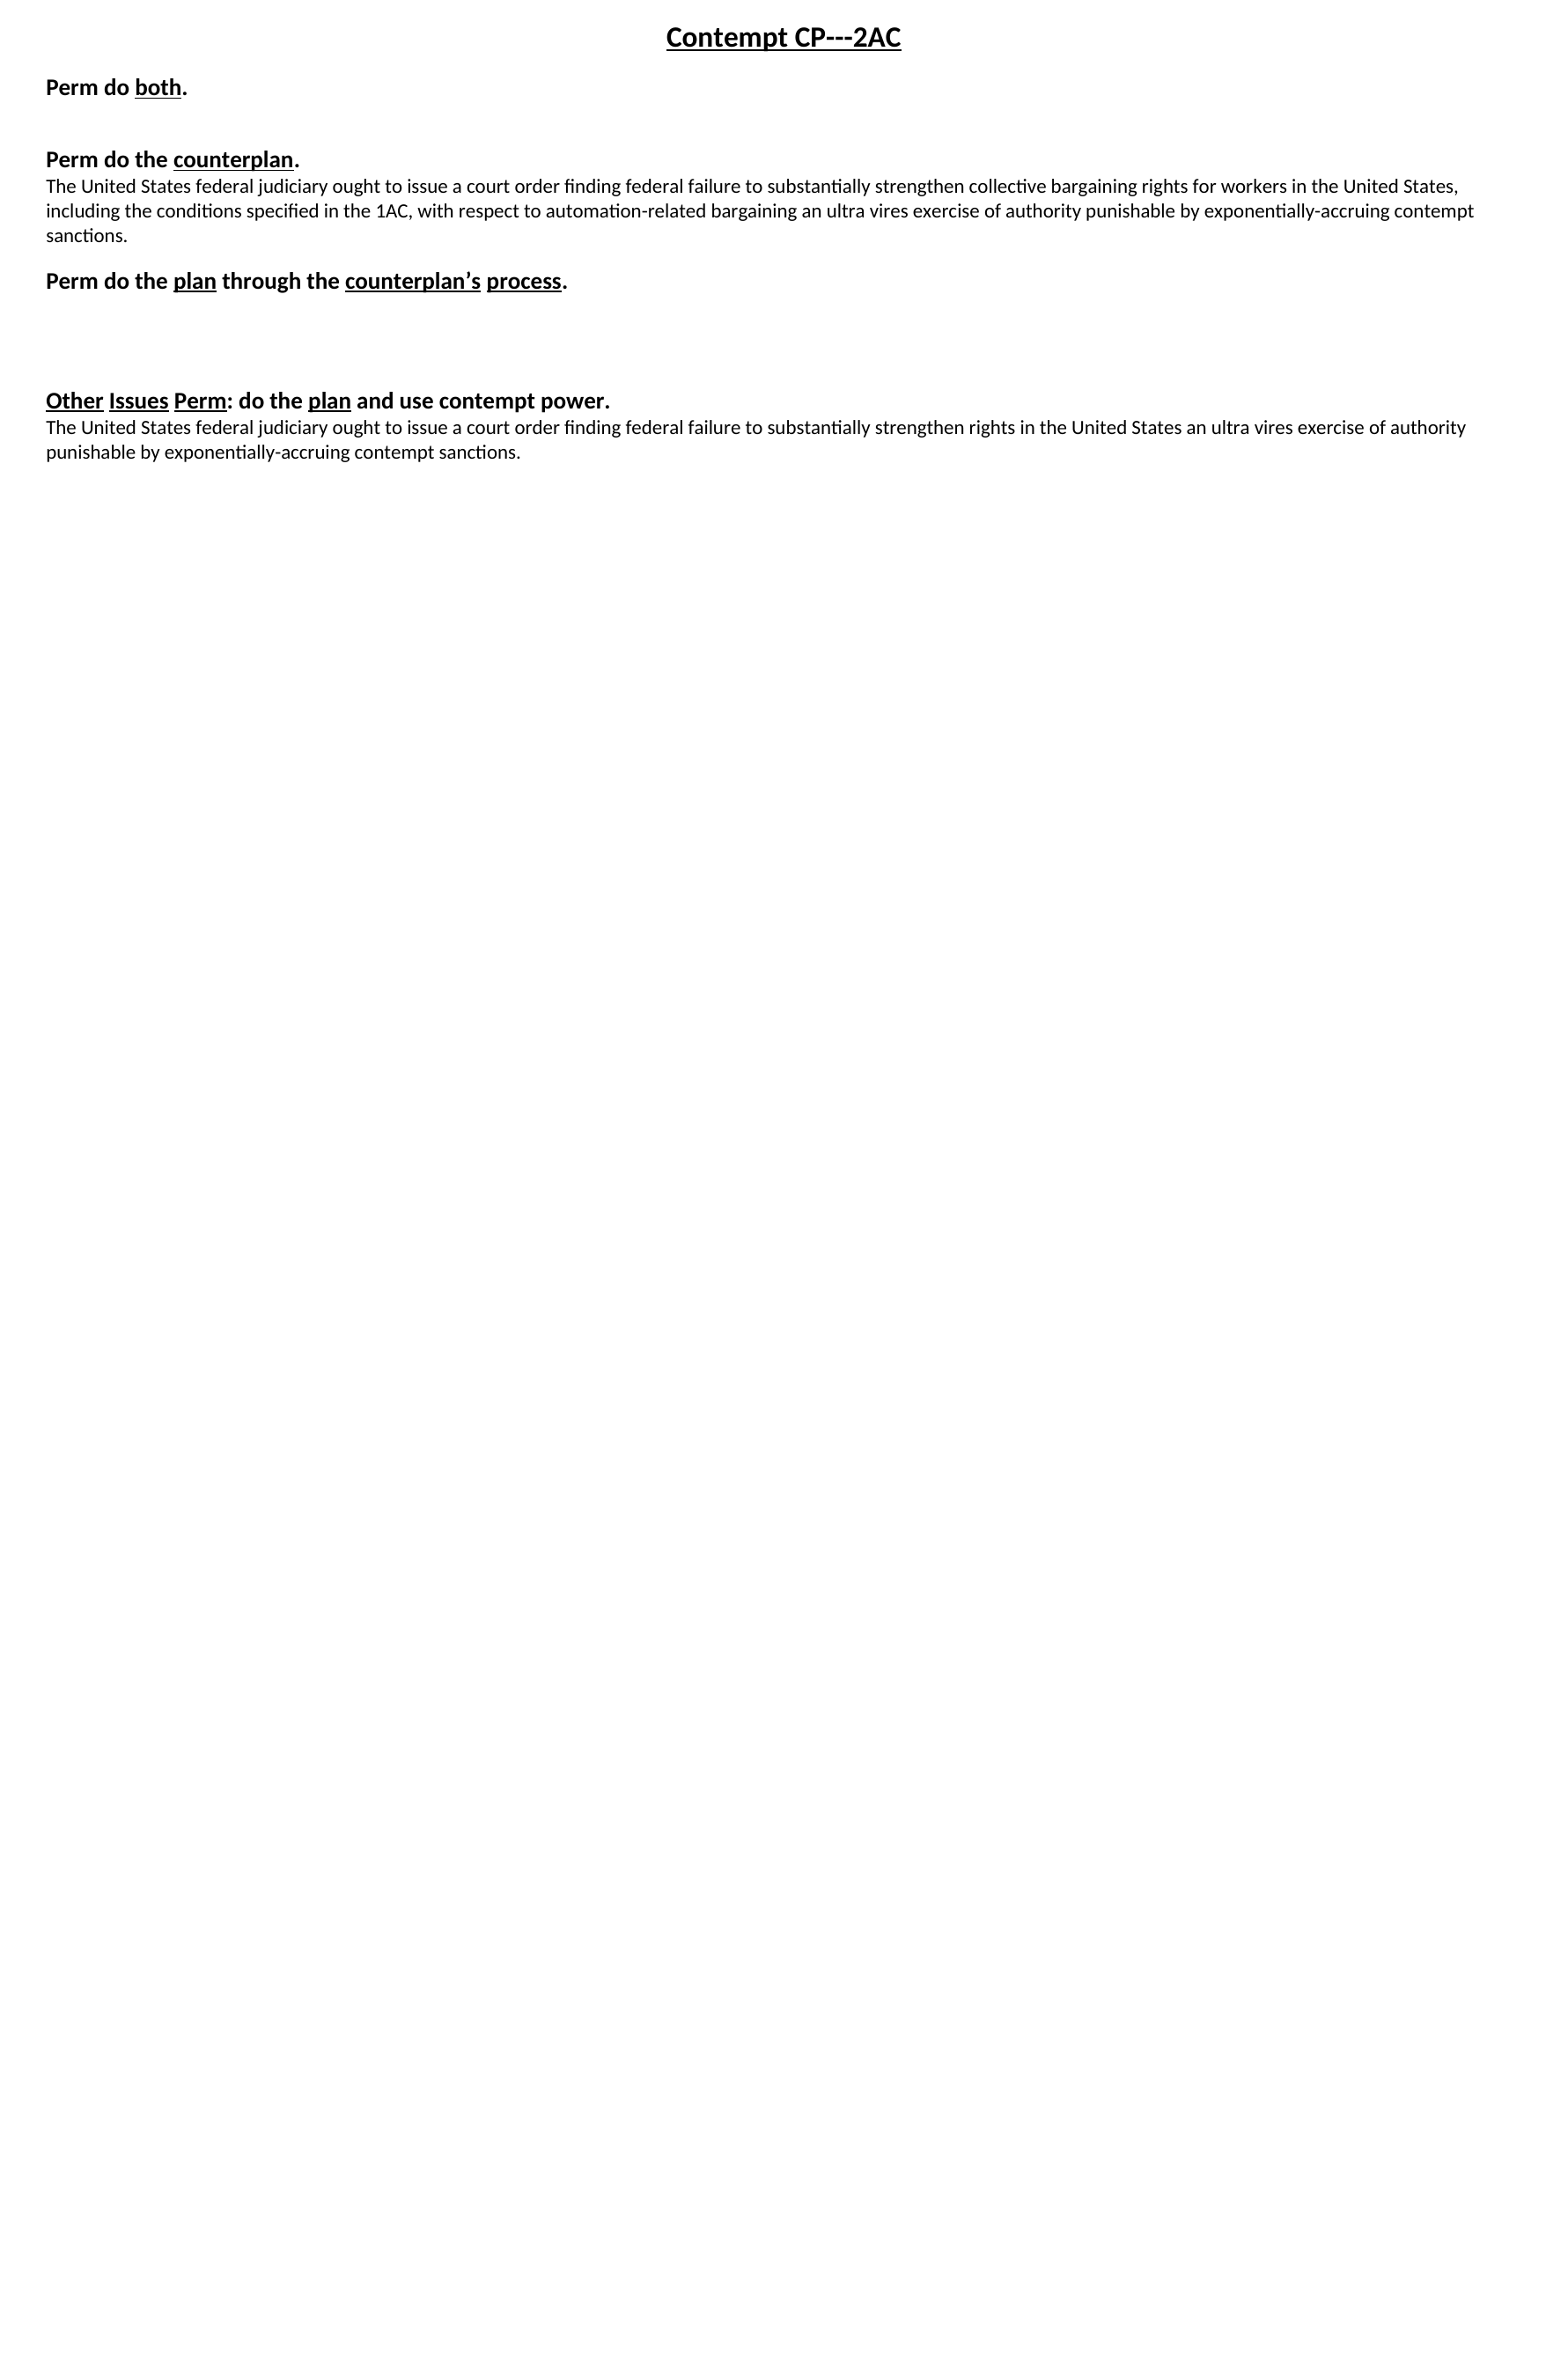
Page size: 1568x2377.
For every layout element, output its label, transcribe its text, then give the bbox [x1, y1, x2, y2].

subtitle Contempt CP---2AC [46, 18, 1521, 55]
subtitle Perm do both. [46, 72, 1521, 101]
text The United States federal judiciary ought to issue a court order finding federal failure to substantially strengthen collective bargaining rights for workers in the United States, including the conditions specified in the 1AC, with respect to automation-related bargaining an ultra vires exercise of authority punishable by exponentially-accruing contempt sanctions. [46, 173, 1521, 247]
subtitle Perm do the plan through the counterplan’s process. [46, 266, 1521, 295]
subtitle Other Issues Perm: do the plan and use contempt power. [46, 386, 1521, 415]
subtitle Perm do the counterplan. [46, 144, 1521, 173]
text The United States federal judiciary ought to issue a court order finding federal failure to substantially strengthen rights in the United States an ultra vires exercise of authority punishable by exponentially-accruing contempt sanctions. [46, 415, 1521, 464]
